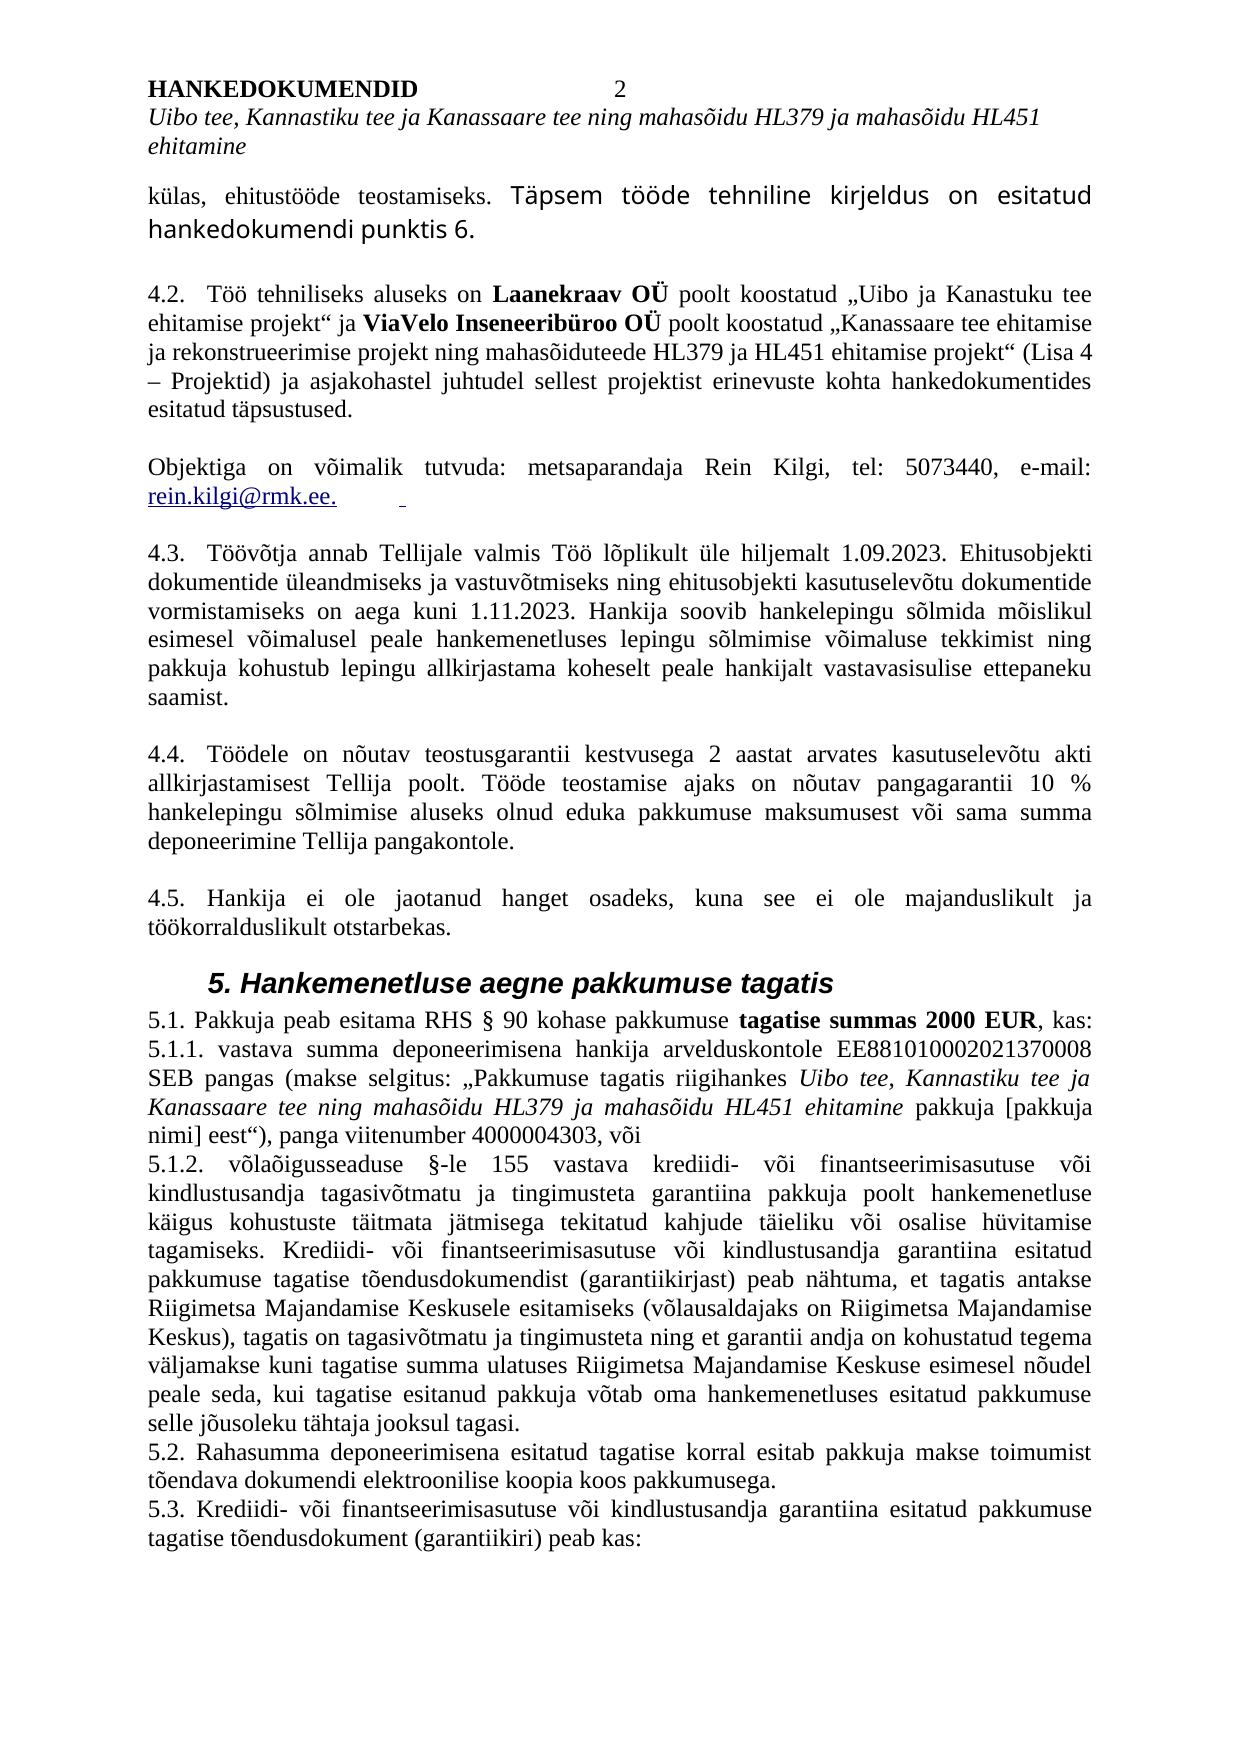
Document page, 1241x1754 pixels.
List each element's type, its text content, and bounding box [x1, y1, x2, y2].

text 5.2. Rahasumma deponeerimisena esitatud tagatise korral esitab pakkuja makse toimumist tõendava dokumendi elektroonilise koopia koos pakkumusega. [148, 1437, 1093, 1494]
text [148, 177, 1093, 245]
text Objektiga on võimalik tutvuda: metsaparandaja Rein Kilgi, tel: 5073440, e-mail: rein.kilgi@rmk.ee. [148, 452, 1093, 509]
text 5.1. Pakkuja peab esitama RHS § 90 kohase pakkumuse tagatise summas 2000 EUR, kas: 5.1.1. vastava summa deponeerimisena hankija arvelduskontole EE881010002021370008 SEB pangas (makse selgitus: „Pakkumuse tagatis riigihankes Uibo tee, Kannastiku tee ja Kanassaare tee ning mahasõidu HL379 ja mahasõidu HL451 ehitamine pakkuja [pakkuja nimi] eest“), panga viitenumber 4000004303, või [148, 1006, 1093, 1149]
text 4.4. Töödele on nõutav teostusgarantii kestvusega 2 aastat arvates kasutuselevõtu akti allkirjastamisest Tellija poolt. Tööde teostamise ajaks on nõutav pangagarantii 10 % hankelepingu sõlmimise aluseks olnud eduka pakkumuse maksumusest või sama summa deponeerimine Tellija pangakontole. [148, 739, 1093, 854]
text 4.3. Töövõtja annab Tellijale valmis Töö lõplikult üle hiljemalt 1.09.2023. Ehitusobjekti dokumentide üleandmiseks ja vastuvõtmiseks ning ehitusobjekti kasutuselevõtu dokumentide vormistamiseks on aega kuni 1.11.2023. Hankija soovib hankelepingu sõlmida mõislikul esimesel võimalusel peale hankemenetluses lepingu sõlmimise võimaluse tekkimist ning pakkuja kohustub lepingu allkirjastama koheselt peale hankijalt vastavasisulise ettepaneku saamist. [148, 538, 1093, 711]
text 4.2. Töö tehniliseks aluseks on Laanekraav OÜ poolt koostatud „Uibo ja Kanastuku tee ehitamise projekt“ ja ViaVelo Inseneeribüroo OÜ poolt koostatud „Kanassaare tee ehitamise ja rekonstrueerimise projekt ning mahasõiduteede HL379 ja HL451 ehitamise projekt“ (Lisa 4 – Projektid) ja asjakohastel juhtudel sellest projektist erinevuste kohta hankedokumentides esitatud täpsustused. [148, 279, 1093, 423]
text 5.1.2. võlaõigusseaduse §-le 155 vastava krediidi- või finantseerimisasutuse või kindlustusandja tagasivõtmatu ja tingimusteta garantiina pakkuja poolt hankemenetluse käigus kohustuste täitmata jätmisega tekitatud kahjude täieliku või osalise hüvitamise tagamiseks. Krediidi- või finantseerimisasutuse või kindlustusandja garantiina esitatud pakkumuse tagatise tõendusdokumendist (garantiikirjast) peab nähtuma, et tagatis antakse Riigimetsa Majandamise Keskusele esitamiseks (võlausaldajaks on Riigimetsa Majandamise Keskus), tagatis on tagasivõtmatu ja tingimusteta ning et garantii andja on kohustatud tegema väljamakse kuni tagatise summa ulatuses Riigimetsa Majandamise Keskuse esimesel nõudel peale seda, kui tagatise esitanud pakkuja võtab oma hankemenetluses esitatud pakkumuse selle jõusoleku tähtaja jooksul tagasi. [148, 1149, 1093, 1437]
text 4.5. Hankija ei ole jaotanud hanget osadeks, kuna see ei ole majanduslikult ja töökorralduslikult otstarbekas. [148, 883, 1093, 941]
subtitle 5. Hankemenetluse aegne pakkumuse tagatis [148, 966, 1093, 999]
text 5.3. Krediidi- või finantseerimisasutuse või kindlustusandja garantiina esitatud pakkumuse tagatise tõendusdokument (garantiikiri) peab kas: [148, 1494, 1093, 1552]
